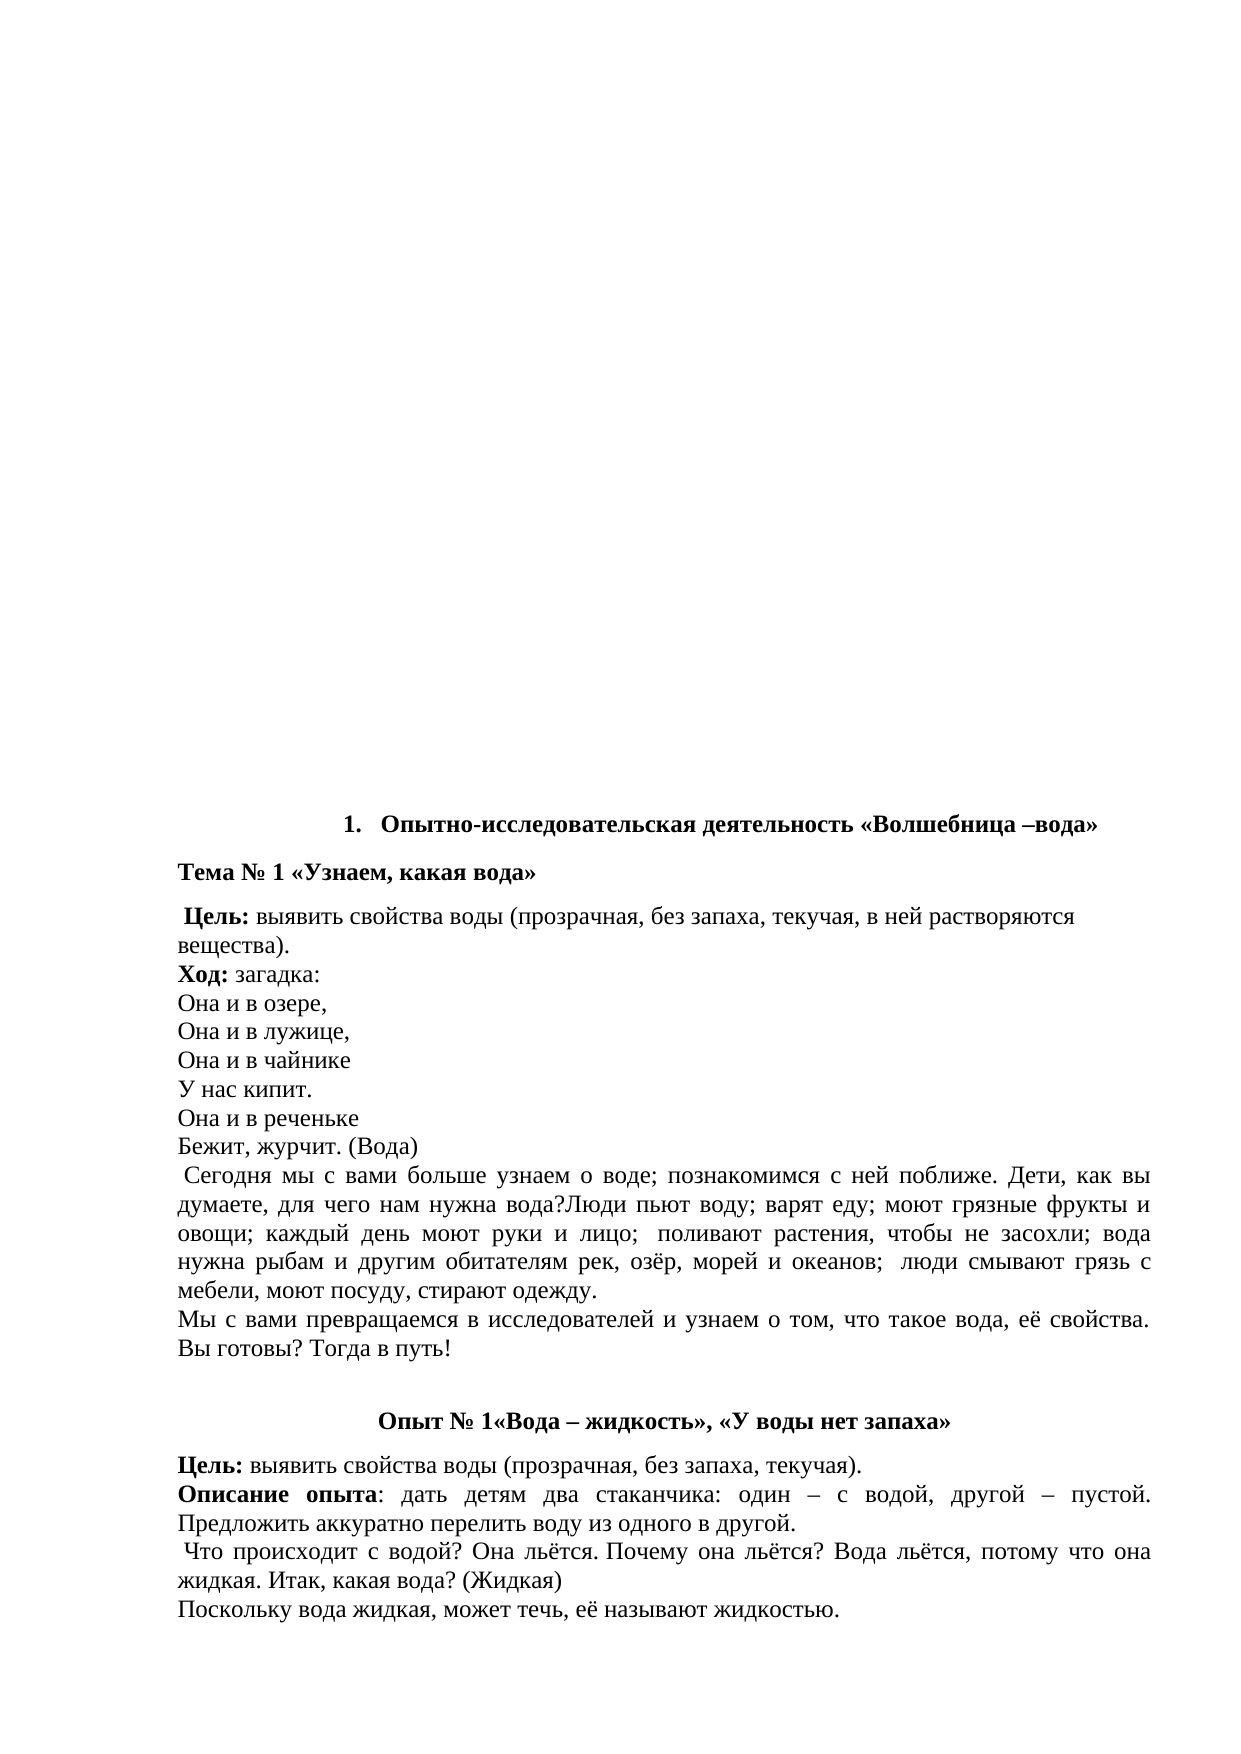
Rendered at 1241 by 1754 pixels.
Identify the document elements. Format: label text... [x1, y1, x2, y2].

text Сегодня мы с вами больше узнаем о воде; познакомимся с ней поближе. Дети, как вы думаете, для чего нам нужна вода?Люди пьют воду; варят еду; моют грязные фрукты и овощи; каждый день моют руки и лицо; поливают растения, чтобы не засохли; вода нужна рыбам и другим обитателям рек, озёр, морей и океанов; люди смывают грязь с мебели, моют посуду, стирают одежду. [177, 1160, 1152, 1304]
text Описание опыта: дать детям два стаканчика: один – с водой, другой – пустой. Предложить аккуратно перелить воду из одного в другой. [177, 1479, 1152, 1536]
text Она и в озере, [177, 988, 1152, 1016]
list Опытно-исследовательская деятельность «Волшебница –вода» [290, 809, 1152, 838]
text Мы с вами превращаемся в исследователей и узнаем о том, что такое вода, её свойства. Вы готовы? Тогда в путь! [177, 1304, 1152, 1361]
text Что происходит с водой? Она льётся. Почему она льётся? Вода льётся, потому что она жидкая. Итак, какая вода? (Жидкая) [177, 1536, 1152, 1594]
text Цель: выявить свойства воды (прозрачная, без запаха, текучая). [177, 1450, 1152, 1479]
text Ход: загадка: [177, 959, 1152, 988]
text Тема № 1 «Узнаем, какая вода» [177, 857, 1152, 886]
text Она и в чайнике [177, 1045, 1152, 1074]
text Она и в лужице, [177, 1016, 1152, 1045]
text Поскольку вода жидкая, может течь, её называют жидкостью. [177, 1594, 1152, 1623]
text Она и в реченьке [177, 1103, 1152, 1131]
text У нас кипит. [177, 1074, 1152, 1103]
text Бежит, журчит. (Вода) [177, 1131, 1152, 1160]
text Опыт № 1«Вода – жидкость», «У воды нет запаха» [177, 1406, 1152, 1434]
text Цель: выявить свойства воды (прозрачная, без запаха, текучая, в ней растворяются вещества). [177, 901, 1152, 959]
